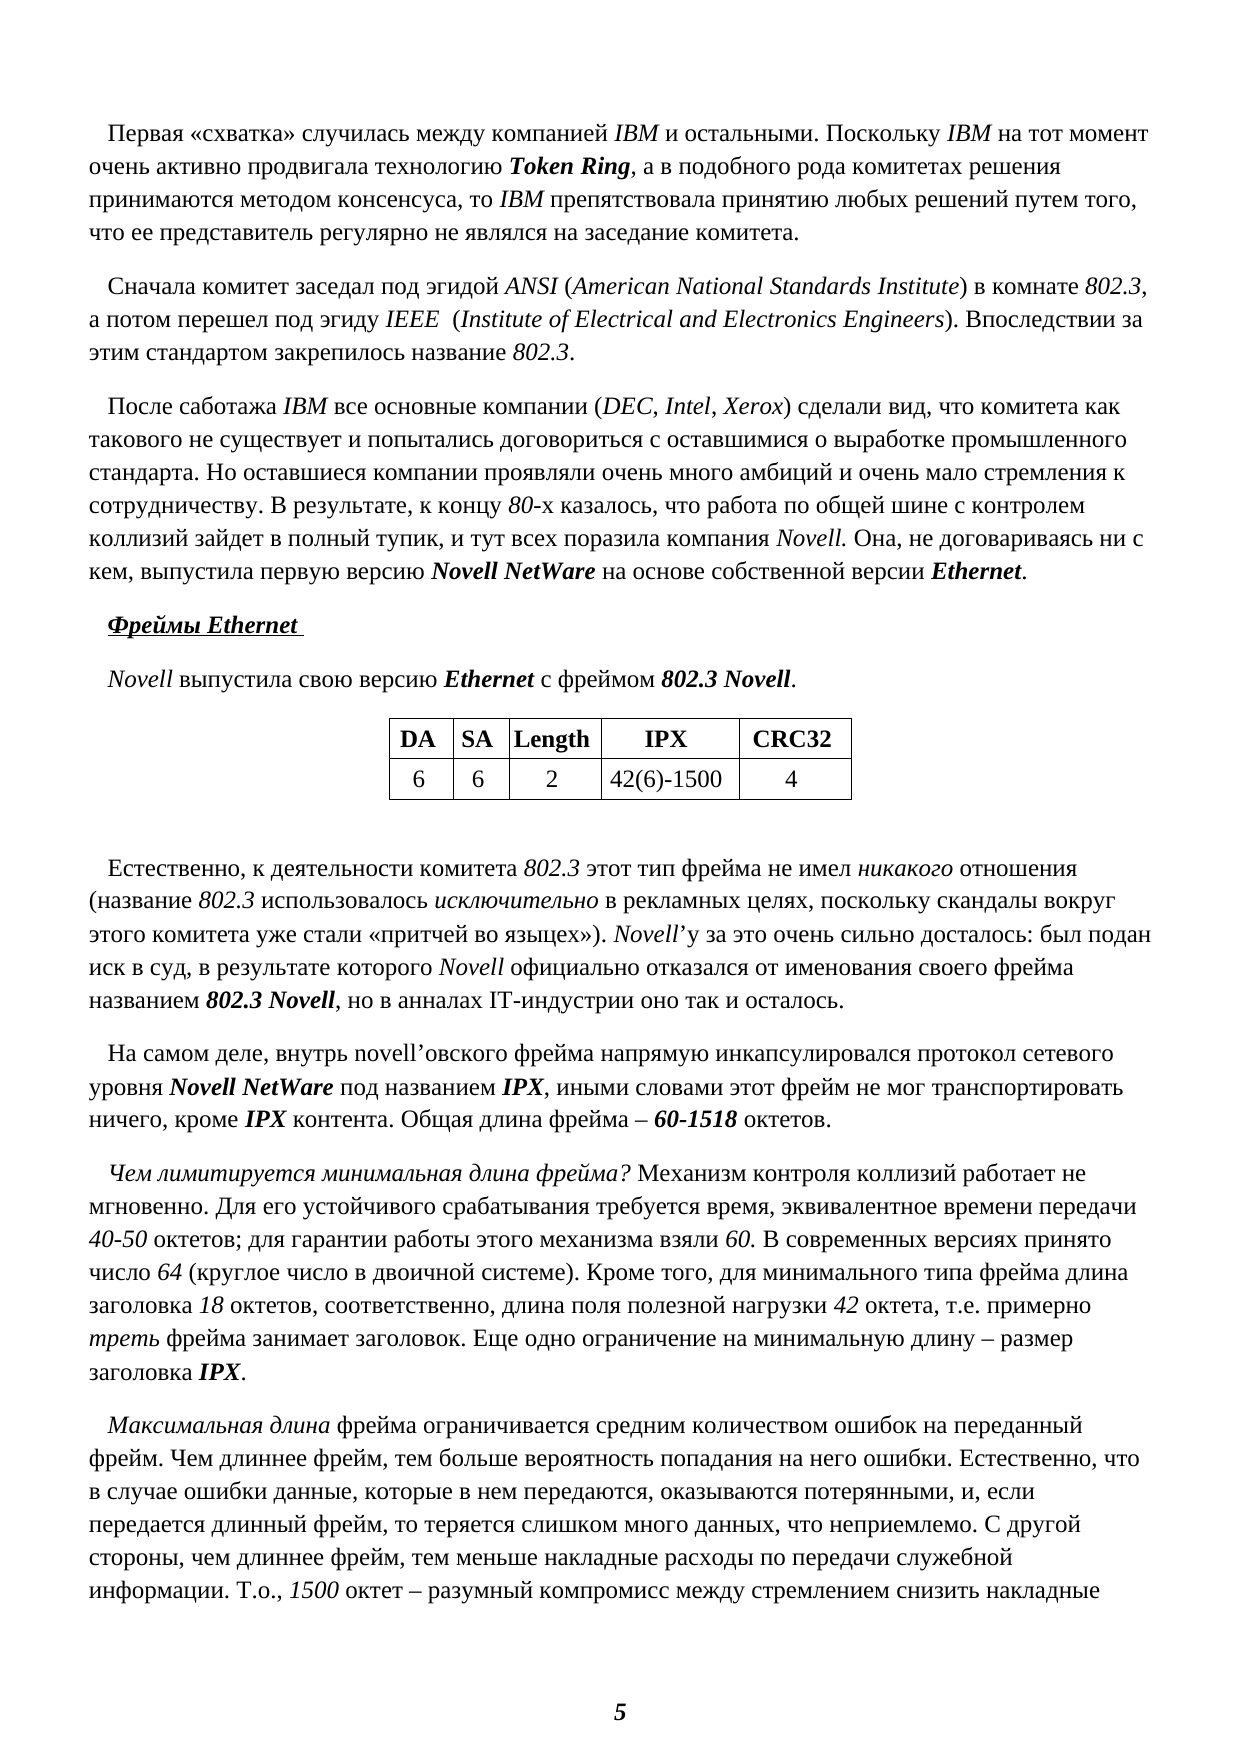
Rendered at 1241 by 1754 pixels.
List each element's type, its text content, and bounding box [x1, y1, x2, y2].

table_header Length [510, 719, 601, 758]
table_cell 6 [390, 759, 453, 799]
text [89, 1410, 1152, 1604]
table_header IPX [602, 719, 739, 758]
table_header DA [390, 719, 453, 758]
text После саботажа IBM все основные компании (DEC, Intel, Xerox) сделали вид, что комитета как такового не существует и попытались договориться с оставшимися о выработке промышленного стандарта. Но оставшиеся компании проявляли очень много амбиций и очень мало стремления к сотрудничеству. В результате, к концу 80-х казалось, что работа по общей шине с контролем коллизий зайдет в полный тупик, и тут всех поразила компания Novell. Она, не договариваясь ни с кем, выпустила первую версию Novell NetWare на основе собственной версии Ethernet. [89, 391, 1152, 585]
text Чем лимитируется минимальная длина фрейма? Механизм контроля коллизий работает не мгновенно. Для его устойчивого срабатывания требуется время, эквивалентное времени передачи 40-50 октетов; для гарантии работы этого механизма взяли 60. В современных версиях принято число 64 (круглое число в двоичной системе). Кроме того, для минимального типа фрейма длина заголовка 18 октетов, соответственно, длина поля полезной нагрузки 42 октета, т.е. примерно треть фрейма занимает заголовок. Еще одно ограничение на минимальную длину – размер заголовка IPX. [89, 1158, 1152, 1385]
table_header CRC32 [740, 719, 851, 758]
text Естественно, к деятельности комитета 802.3 этот тип фрейма не имел никакого отношения (название 802.3 использовалось исключительно в рекламных целях, поскольку скандалы вокруг этого комитета уже стали «притчей во языцех»). Novell’у за это очень сильно досталось: был подан иск в суд, в результате которого Novell официально отказался от именования своего фрейма названием 802.3 Novell, но в анналах IT-индустрии оно так и осталось. [89, 853, 1152, 1013]
text Novell выпустила свою версию Ethernet с фреймом 802.3 Novell. [89, 664, 1152, 692]
table_cell 6 [454, 759, 509, 799]
text Сначала комитет заседал под эгидой ANSI (American National Standards Institute) в комнате 802.3, а потом перешел под эгиду IEEE (Institute of Electrical and Electronics Engineers). Впоследствии за этим стандартом закрепилось название 802.3. [89, 271, 1152, 366]
text На самом деле, внутрь novell’овского фрейма напрямую инкапсулировался протокол сетевого уровня Novell NetWare под названием IPX, иными словами этот фрейм не мог транспортировать ничего, кроме IPX контента. Общая длина фрейма – 60-1518 октетов. [89, 1038, 1152, 1133]
text Первая «схватка» случилась между компанией IBM и остальными. Поскольку IBM на тот момент очень активно продвигала технологию Token Ring, а в подобного рода комитетах решения принимаются методом консенсуса, то IBM препятствовала принятию любых решений путем того, что ее представитель регулярно не являлся на заседание комитета. [89, 118, 1152, 246]
table_cell 4 [740, 759, 851, 799]
table_cell 2 [510, 759, 601, 799]
table_cell 42(6)-1500 [602, 759, 739, 799]
text Фреймы Ethernet [89, 610, 1152, 639]
table_header SA [454, 719, 509, 758]
